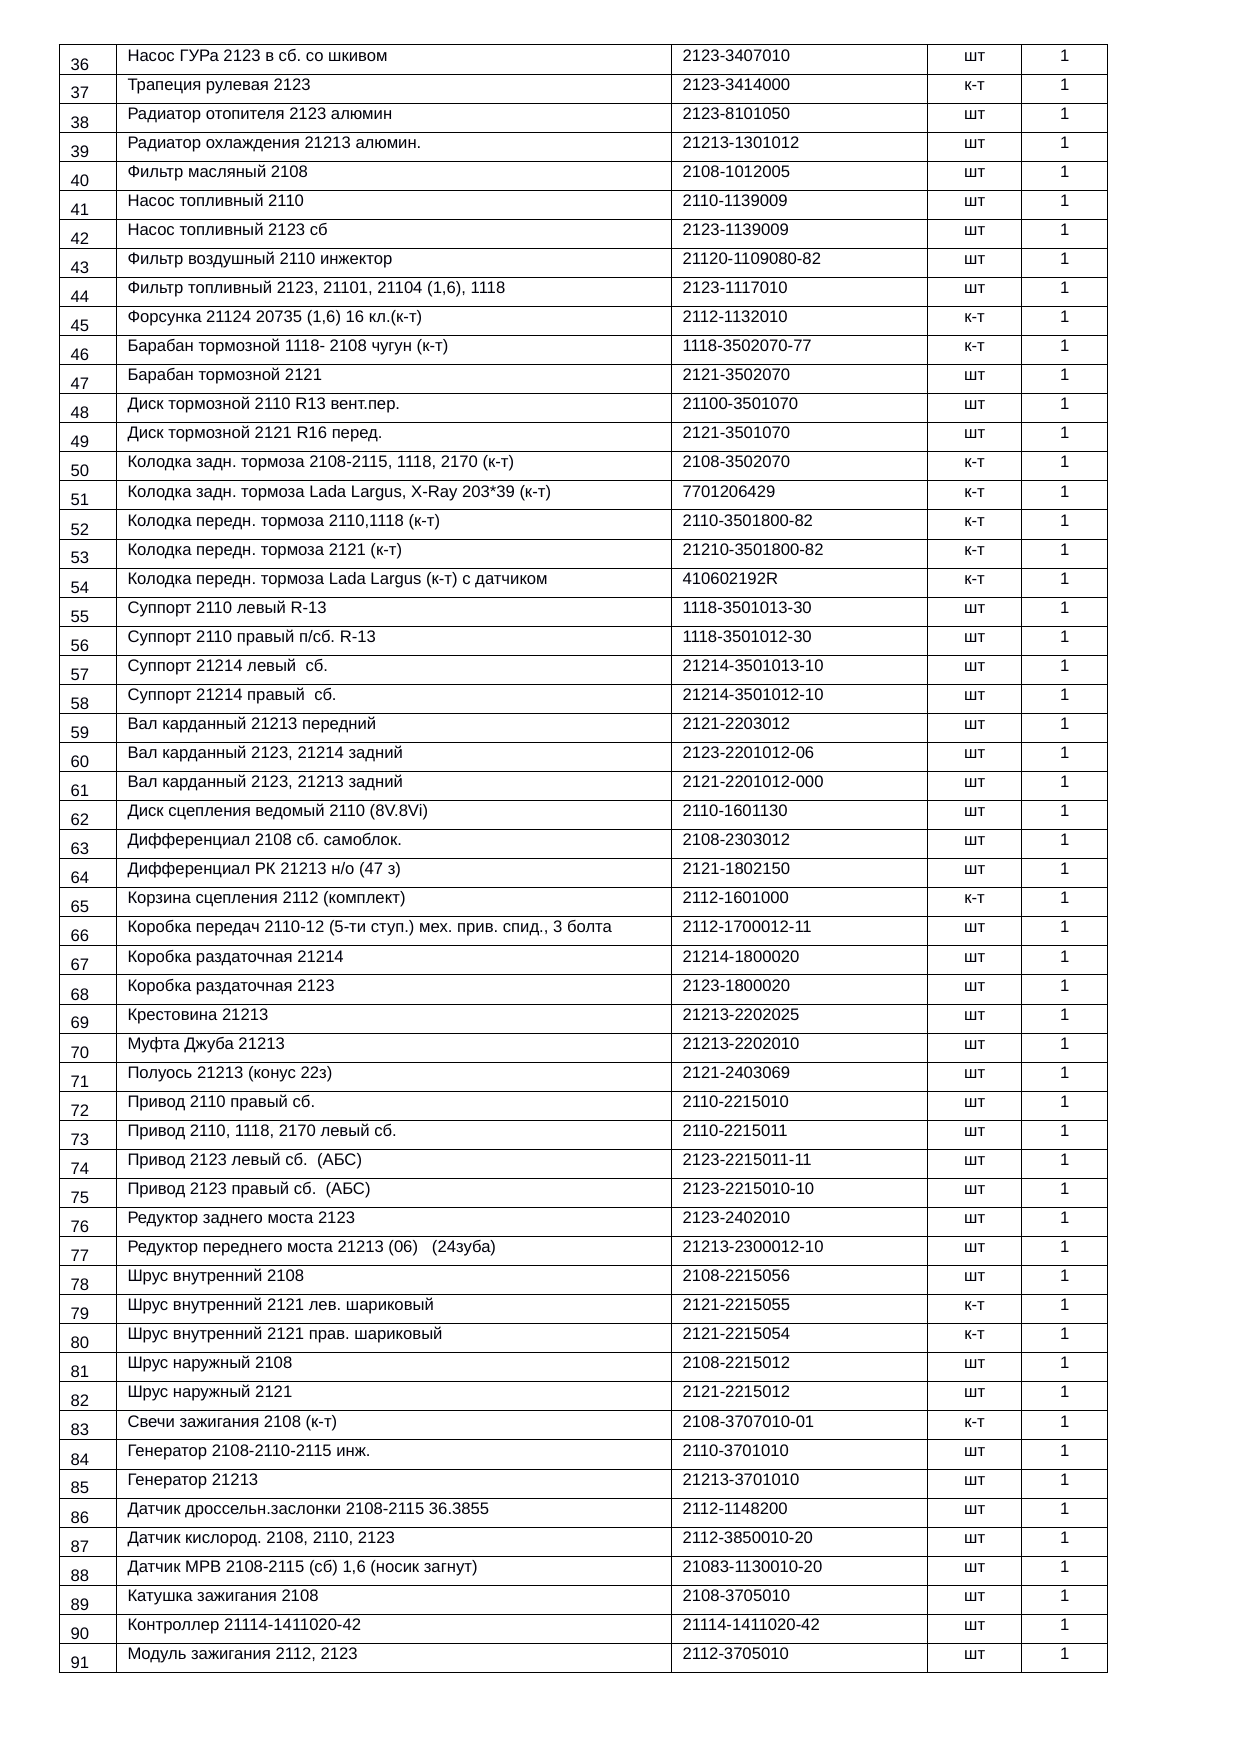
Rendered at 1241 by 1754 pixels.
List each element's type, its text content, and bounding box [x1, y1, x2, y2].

table_cell 2123-3407010 [672, 45, 927, 73]
table_cell Датчик дроссельн.заслонки 2108-2115 36.3855 [117, 1499, 671, 1527]
table_cell 1 [1022, 569, 1107, 597]
table_cell шт [928, 1353, 1021, 1381]
table_cell 64 [60, 859, 116, 887]
table_cell 1 [1022, 917, 1107, 945]
table_cell 2123-2215010-10 [672, 1179, 927, 1207]
table_cell Дифференциал РК 21213 н/о (47 з) [117, 859, 671, 887]
table_cell Привод 2123 правый сб. (АБС) [117, 1179, 671, 1207]
table_cell 1 [1022, 249, 1107, 277]
table_cell Барабан тормозной 1118- 2108 чугун (к-т) [117, 336, 671, 364]
table_cell 1 [1022, 714, 1107, 742]
table_cell 2121-2201012-000 [672, 772, 927, 800]
table_cell 61 [60, 772, 116, 800]
table_cell 1 [1022, 1150, 1107, 1178]
table_cell шт [928, 1382, 1021, 1410]
table_cell 77 [60, 1237, 116, 1265]
table_cell шт [928, 220, 1021, 248]
table_cell 1 [1022, 888, 1107, 916]
table_cell 1 [1022, 772, 1107, 800]
table_cell 2112-1148200 [672, 1499, 927, 1527]
table_cell 37 [60, 75, 116, 102]
table_cell 2112-1132010 [672, 307, 927, 335]
table_cell 56 [60, 627, 116, 655]
table_cell шт [928, 1208, 1021, 1236]
table_cell 21213-2202010 [672, 1034, 927, 1062]
table_cell Редуктор переднего моста 21213 (06) (24зуба) [117, 1237, 671, 1265]
table_cell 21214-3501012-10 [672, 685, 927, 713]
table_cell 2108-2215056 [672, 1266, 927, 1294]
table_cell 2108-3705010 [672, 1586, 927, 1614]
table_cell шт [928, 1266, 1021, 1294]
table_cell 21214-3501013-10 [672, 656, 927, 684]
table_cell Колодка передн. тормоза Lada Largus (к-т) с датчиком [117, 569, 671, 597]
table_cell 2108-2303012 [672, 830, 927, 858]
table_cell 51 [60, 481, 116, 509]
table_cell 1 [1022, 365, 1107, 393]
table_cell Насос ГУРа 2123 в сб. со шкивом [117, 45, 671, 73]
table_cell Катушка зажигания 2108 [117, 1586, 671, 1614]
table_cell 21214-1800020 [672, 946, 927, 974]
table_cell 88 [60, 1557, 116, 1585]
table_cell 69 [60, 1005, 116, 1032]
table_cell шт [928, 1121, 1021, 1149]
table_cell шт [928, 1470, 1021, 1497]
table_cell шт [928, 743, 1021, 771]
table_cell шт [928, 772, 1021, 800]
table_cell к-т [928, 540, 1021, 567]
table_cell шт [928, 1237, 1021, 1265]
table_cell Шрус наружный 2108 [117, 1353, 671, 1381]
table_cell 78 [60, 1266, 116, 1294]
table_cell 1 [1022, 307, 1107, 335]
table_cell шт [928, 1179, 1021, 1207]
table_cell Свечи зажигания 2108 (к-т) [117, 1411, 671, 1439]
table_cell 2123-3414000 [672, 75, 927, 102]
table_cell 87 [60, 1528, 116, 1556]
table_cell к-т [928, 307, 1021, 335]
table_cell 53 [60, 540, 116, 567]
table_cell 2110-2215010 [672, 1092, 927, 1120]
table_cell шт [928, 133, 1021, 161]
table_cell 1 [1022, 1034, 1107, 1062]
table_cell 1 [1022, 45, 1107, 73]
table_cell шт [928, 975, 1021, 1003]
table_cell Фильтр топливный 2123, 21101, 21104 (1,6), 1118 [117, 278, 671, 306]
table_cell 1 [1022, 1644, 1107, 1672]
table_cell 1 [1022, 801, 1107, 829]
table_cell 2112-1700012-11 [672, 917, 927, 945]
table_cell шт [928, 1092, 1021, 1120]
table_cell к-т [928, 569, 1021, 597]
table_cell Полуось 21213 (конус 22з) [117, 1063, 671, 1091]
table_cell 1 [1022, 1005, 1107, 1032]
table_cell Фильтр масляный 2108 [117, 162, 671, 190]
table_cell 85 [60, 1470, 116, 1497]
table_cell 2121-2203012 [672, 714, 927, 742]
table_cell 55 [60, 598, 116, 626]
table_cell шт [928, 598, 1021, 626]
table_cell Суппорт 21214 левый сб. [117, 656, 671, 684]
table_cell Форсунка 21124 20735 (1,6) 16 кл.(к-т) [117, 307, 671, 335]
table_cell 2121-3501070 [672, 423, 927, 451]
table_cell Радиатор охлаждения 21213 алюмин. [117, 133, 671, 161]
table_cell 79 [60, 1295, 116, 1323]
table_cell 45 [60, 307, 116, 335]
table_cell 1 [1022, 830, 1107, 858]
table_cell 1118-3502070-77 [672, 336, 927, 364]
table_cell шт [928, 917, 1021, 945]
table_cell 67 [60, 946, 116, 974]
table_cell 1 [1022, 1237, 1107, 1265]
table_cell Диск сцепления ведомый 2110 (8V.8Vi) [117, 801, 671, 829]
table_cell 1 [1022, 975, 1107, 1003]
table_cell 2123-1117010 [672, 278, 927, 306]
table_cell шт [928, 946, 1021, 974]
table_cell Шрус наружный 2121 [117, 1382, 671, 1410]
table_cell 21213-3701010 [672, 1470, 927, 1497]
table_cell 75 [60, 1179, 116, 1207]
table_cell Колодка передн. тормоза 2121 (к-т) [117, 540, 671, 567]
table_cell 1 [1022, 220, 1107, 248]
table_cell 80 [60, 1324, 116, 1352]
table_cell Колодка задн. тормоза Lada Largus, X-Ray 203*39 (к-т) [117, 481, 671, 509]
table_cell шт [928, 104, 1021, 132]
table_cell Шрус внутренний 2108 [117, 1266, 671, 1294]
table_cell Шрус внутренний 2121 прав. шариковый [117, 1324, 671, 1352]
table_cell 43 [60, 249, 116, 277]
table_cell шт [928, 1615, 1021, 1643]
table_cell шт [928, 685, 1021, 713]
table_cell к-т [928, 510, 1021, 538]
table_cell 72 [60, 1092, 116, 1120]
table_cell 2110-1139009 [672, 191, 927, 219]
table_cell Диск тормозной 2121 R16 перед. [117, 423, 671, 451]
table_cell 71 [60, 1063, 116, 1091]
table_cell 1 [1022, 278, 1107, 306]
table_cell 2110-2215011 [672, 1121, 927, 1149]
table_cell 76 [60, 1208, 116, 1236]
table_cell 1 [1022, 1586, 1107, 1614]
table_cell шт [928, 45, 1021, 73]
table_cell Генератор 2108-2110-2115 инж. [117, 1440, 671, 1468]
table_cell Вал карданный 21213 передний [117, 714, 671, 742]
table_cell 1 [1022, 162, 1107, 190]
table_cell Контроллер 21114-1411020-42 [117, 1615, 671, 1643]
table_cell 63 [60, 830, 116, 858]
table_cell 2108-3502070 [672, 452, 927, 480]
table_cell 46 [60, 336, 116, 364]
table_cell к-т [928, 888, 1021, 916]
table_cell 2112-3705010 [672, 1644, 927, 1672]
table_cell шт [928, 1499, 1021, 1527]
table_cell 39 [60, 133, 116, 161]
table_cell Датчик МРВ 2108-2115 (сб) 1,6 (носик загнут) [117, 1557, 671, 1585]
table_cell 1 [1022, 627, 1107, 655]
table_cell 1 [1022, 598, 1107, 626]
table_cell 84 [60, 1440, 116, 1468]
table_cell Вал карданный 2123, 21214 задний [117, 743, 671, 771]
table_cell 1 [1022, 1324, 1107, 1352]
table_cell 2108-3707010-01 [672, 1411, 927, 1439]
table_cell шт [928, 830, 1021, 858]
table_cell Крестовина 21213 [117, 1005, 671, 1032]
table_cell 1 [1022, 1121, 1107, 1149]
table_cell 58 [60, 685, 116, 713]
table_cell 2123-2201012-06 [672, 743, 927, 771]
table_cell шт [928, 714, 1021, 742]
table_cell Редуктор заднего моста 2123 [117, 1208, 671, 1236]
table_cell Муфта Джуба 21213 [117, 1034, 671, 1062]
table_cell 410602192R [672, 569, 927, 597]
table_cell шт [928, 656, 1021, 684]
table_cell 1 [1022, 481, 1107, 509]
table_cell 54 [60, 569, 116, 597]
table_cell 41 [60, 191, 116, 219]
table_cell 1 [1022, 1440, 1107, 1468]
table_cell 1 [1022, 1092, 1107, 1120]
table_cell 1 [1022, 685, 1107, 713]
table_cell 1 [1022, 452, 1107, 480]
table_cell 1 [1022, 1266, 1107, 1294]
table_cell 2108-1012005 [672, 162, 927, 190]
table_cell шт [928, 249, 1021, 277]
table_cell 52 [60, 510, 116, 538]
table_cell к-т [928, 1295, 1021, 1323]
table_cell 1 [1022, 656, 1107, 684]
table_cell 1 [1022, 394, 1107, 422]
table_cell 36 [60, 45, 116, 73]
table_cell 2123-1800020 [672, 975, 927, 1003]
table_cell Диск тормозной 2110 R13 вент.пер. [117, 394, 671, 422]
table_cell 89 [60, 1586, 116, 1614]
table_cell 1 [1022, 336, 1107, 364]
table_cell Радиатор отопителя 2123 алюмин [117, 104, 671, 132]
table_cell 1 [1022, 1295, 1107, 1323]
table_cell шт [928, 1063, 1021, 1091]
table_cell 42 [60, 220, 116, 248]
table_cell к-т [928, 336, 1021, 364]
table_cell 1 [1022, 1615, 1107, 1643]
table_cell 2121-2215054 [672, 1324, 927, 1352]
table_cell шт [928, 162, 1021, 190]
table_cell Трапеция рулевая 2123 [117, 75, 671, 102]
table_cell Генератор 21213 [117, 1470, 671, 1497]
table_cell 65 [60, 888, 116, 916]
table_cell 62 [60, 801, 116, 829]
table_cell 21213-2300012-10 [672, 1237, 927, 1265]
table_cell Дифференциал 2108 сб. самоблок. [117, 830, 671, 858]
table_cell шт [928, 394, 1021, 422]
table_cell к-т [928, 75, 1021, 102]
table_cell 1 [1022, 133, 1107, 161]
table_cell Суппорт 2110 правый п/сб. R-13 [117, 627, 671, 655]
table_cell 81 [60, 1353, 116, 1381]
table_cell 21213-2202025 [672, 1005, 927, 1032]
table_cell шт [928, 191, 1021, 219]
table_cell 1 [1022, 1411, 1107, 1439]
table_cell к-т [928, 1324, 1021, 1352]
table_cell 82 [60, 1382, 116, 1410]
table_cell 2123-2215011-11 [672, 1150, 927, 1178]
table_cell Колодка передн. тормоза 2110,1118 (к-т) [117, 510, 671, 538]
table_cell 38 [60, 104, 116, 132]
table_cell шт [928, 1557, 1021, 1585]
table_cell 2110-3701010 [672, 1440, 927, 1468]
table_cell шт [928, 1586, 1021, 1614]
table_cell Вал карданный 2123, 21213 задний [117, 772, 671, 800]
table_cell 48 [60, 394, 116, 422]
table_cell 2121-1802150 [672, 859, 927, 887]
table_cell 21083-1130010-20 [672, 1557, 927, 1585]
table_cell 50 [60, 452, 116, 480]
table_cell шт [928, 423, 1021, 451]
table_cell 21210-3501800-82 [672, 540, 927, 567]
table_cell Датчик кислород. 2108, 2110, 2123 [117, 1528, 671, 1556]
table_cell 1 [1022, 191, 1107, 219]
table_cell шт [928, 1644, 1021, 1672]
table_cell 21213-1301012 [672, 133, 927, 161]
table_cell шт [928, 627, 1021, 655]
table_cell 2121-2215055 [672, 1295, 927, 1323]
table_cell 1 [1022, 1208, 1107, 1236]
table_cell 1118-3501012-30 [672, 627, 927, 655]
table_cell шт [928, 1440, 1021, 1468]
table_cell Суппорт 2110 левый R-13 [117, 598, 671, 626]
table_cell Коробка раздаточная 21214 [117, 946, 671, 974]
table_cell 1 [1022, 104, 1107, 132]
table_cell 21100-3501070 [672, 394, 927, 422]
table_cell 90 [60, 1615, 116, 1643]
table_cell 2112-3850010-20 [672, 1528, 927, 1556]
table_cell 40 [60, 162, 116, 190]
table_cell Насос топливный 2110 [117, 191, 671, 219]
table_cell 21120-1109080-82 [672, 249, 927, 277]
table_cell шт [928, 1150, 1021, 1178]
table_cell 21114-1411020-42 [672, 1615, 927, 1643]
table_cell 2123-2402010 [672, 1208, 927, 1236]
table_cell Коробка раздаточная 2123 [117, 975, 671, 1003]
table_cell 2121-2215012 [672, 1382, 927, 1410]
table_cell 60 [60, 743, 116, 771]
table_cell 83 [60, 1411, 116, 1439]
table_cell 1 [1022, 946, 1107, 974]
table_cell шт [928, 278, 1021, 306]
table_cell шт [928, 801, 1021, 829]
table_cell Привод 2123 левый сб. (АБС) [117, 1150, 671, 1178]
table_cell 70 [60, 1034, 116, 1062]
table_cell 1 [1022, 1063, 1107, 1091]
table_cell 1 [1022, 1179, 1107, 1207]
table_cell Барабан тормозной 2121 [117, 365, 671, 393]
table_cell 1 [1022, 1528, 1107, 1556]
table_cell 68 [60, 975, 116, 1003]
table_cell 1 [1022, 1470, 1107, 1497]
table_cell к-т [928, 1411, 1021, 1439]
table_cell Корзина сцепления 2112 (комплект) [117, 888, 671, 916]
table_cell 2110-3501800-82 [672, 510, 927, 538]
table_cell Насос топливный 2123 сб [117, 220, 671, 248]
table_cell 2112-1601000 [672, 888, 927, 916]
table_cell шт [928, 1528, 1021, 1556]
table_cell 2123-8101050 [672, 104, 927, 132]
table_cell 2123-1139009 [672, 220, 927, 248]
table_cell Шрус внутренний 2121 лев. шариковый [117, 1295, 671, 1323]
table_cell 49 [60, 423, 116, 451]
table_cell 91 [60, 1644, 116, 1672]
table_cell 2121-3502070 [672, 365, 927, 393]
table_cell 66 [60, 917, 116, 945]
table_cell Коробка передач 2110-12 (5-ти ступ.) мех. прив. спид., 3 болта [117, 917, 671, 945]
table_cell 74 [60, 1150, 116, 1178]
table_cell 59 [60, 714, 116, 742]
table_cell шт [928, 859, 1021, 887]
table_cell 1 [1022, 510, 1107, 538]
table_cell 2108-2215012 [672, 1353, 927, 1381]
table_cell Фильтр воздушный 2110 инжектор [117, 249, 671, 277]
table_cell 73 [60, 1121, 116, 1149]
table_cell Привод 2110 правый сб. [117, 1092, 671, 1120]
table_cell 44 [60, 278, 116, 306]
table_cell 1 [1022, 1382, 1107, 1410]
table_cell 57 [60, 656, 116, 684]
table_cell 1 [1022, 1353, 1107, 1381]
table_cell Модуль зажигания 2112, 2123 [117, 1644, 671, 1672]
table_cell 47 [60, 365, 116, 393]
table_cell 86 [60, 1499, 116, 1527]
table_cell 1 [1022, 540, 1107, 567]
table_cell шт [928, 1034, 1021, 1062]
table_cell Привод 2110, 1118, 2170 левый сб. [117, 1121, 671, 1149]
table_cell 1 [1022, 859, 1107, 887]
table_cell 1 [1022, 1499, 1107, 1527]
table_cell 2110-1601130 [672, 801, 927, 829]
table_cell 1 [1022, 1557, 1107, 1585]
table_cell шт [928, 1005, 1021, 1032]
table_cell 1 [1022, 75, 1107, 102]
table_cell к-т [928, 452, 1021, 480]
table_cell 1 [1022, 743, 1107, 771]
table_cell Колодка задн. тормоза 2108-2115, 1118, 2170 (к-т) [117, 452, 671, 480]
table_cell шт [928, 365, 1021, 393]
table_cell 1118-3501013-30 [672, 598, 927, 626]
table_cell Суппорт 21214 правый сб. [117, 685, 671, 713]
table_cell 7701206429 [672, 481, 927, 509]
table_cell 1 [1022, 423, 1107, 451]
table_cell к-т [928, 481, 1021, 509]
table_cell 2121-2403069 [672, 1063, 927, 1091]
